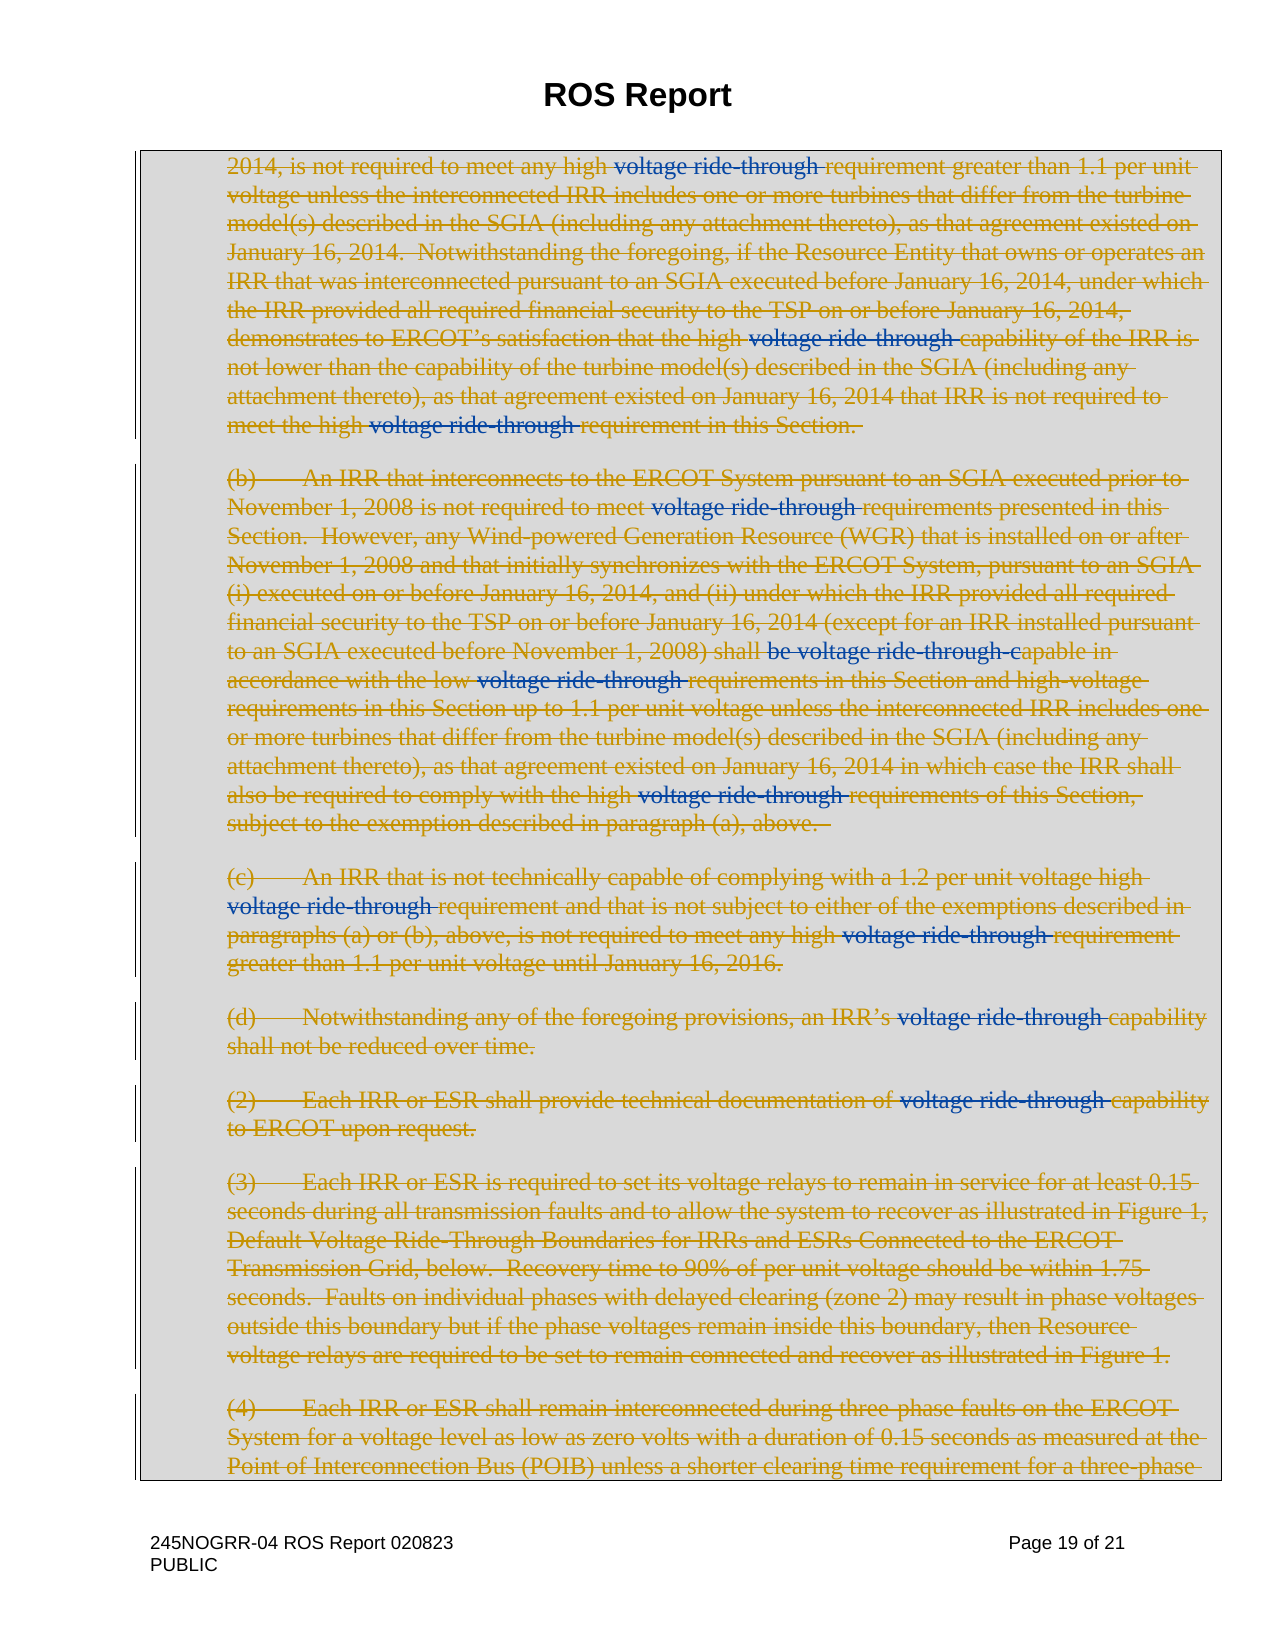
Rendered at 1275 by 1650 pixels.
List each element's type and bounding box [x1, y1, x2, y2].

table_header [141, 151, 1221, 1480]
